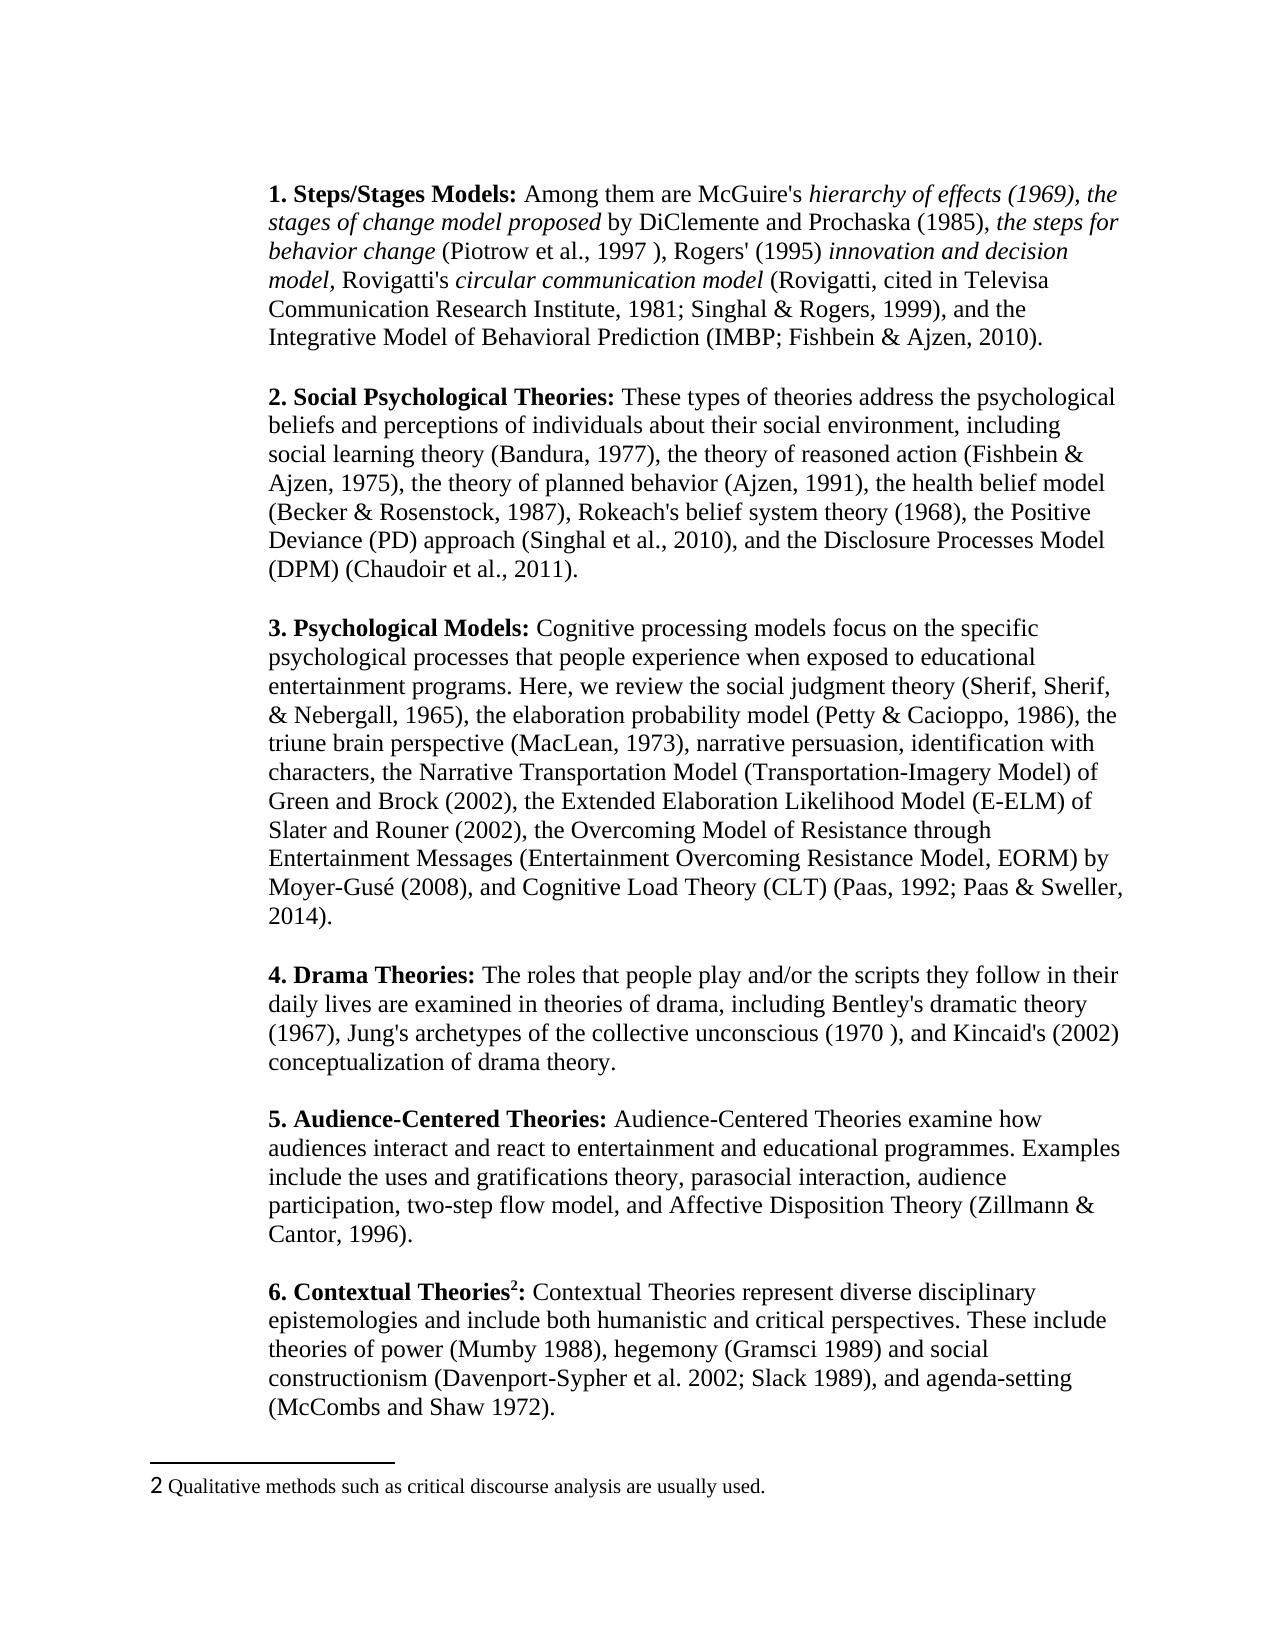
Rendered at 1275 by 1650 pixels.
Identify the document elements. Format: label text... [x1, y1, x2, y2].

text 5. Audience-Centered Theories: Audience-Centered Theories examine how audiences interact and react to entertainment and educational programmes. Examples include the uses and gratifications theory, parasocial interaction, audience participation, two-step flow model, and Affective Disposition Theory (Zillmann & Cantor, 1996). [268, 1104, 1125, 1248]
text 3. Psychological Models: Cognitive processing models focus on the specific psychological processes that people experience when exposed to educational entertainment programs. Here, we review the social judgment theory (Sherif, Sherif, & Nebergall, 1965), the elaboration probability model (Petty & Cacioppo, 1986), the triune brain perspective (MacLean, 1973), narrative persuasion, identification with characters, the Narrative Transportation Model (Transportation-Imagery Model) of Green and Brock (2002), the Extended Elaboration Likelihood Model (E-ELM) of Slater and Rouner (2002), the Overcoming Model of Resistance through Entertainment Messages (Entertainment Overcoming Resistance Model, EORM) by Moyer-Gusé (2008), and Cognitive Load Theory (CLT) (Paas, 1992; Paas & Sweller, 2014). [268, 613, 1125, 960]
text 2. Social Psychological Theories: These types of theories address the psychological beliefs and perceptions of individuals about their social environment, including social learning theory (Bandura, 1977), the theory of reasoned action (Fishbein & Ajzen, 1975), the theory of planned behavior (Ajzen, 1991), the health belief model (Becker & Rosenstock, 1987), Rokeach's belief system theory (1968), the Positive Deviance (PD) approach (Singhal et al., 2010), and the Disclosure Processes Model (DPM) (Chaudoir et al., 2011). [268, 382, 1125, 613]
text 4. Drama Theories: The roles that people play and/or the scripts they follow in their daily lives are examined in theories of drama, including Bentley's dramatic theory (1967), Jung's archetypes of the collective unconscious (1970 ), and Kincaid's (2002) conceptualization of drama theory. [268, 960, 1125, 1075]
text 6. Contextual Theories: Contextual Theories represent diverse disciplinary epistemologies and include both humanistic and critical perspectives. These include theories of power (Mumby 1988), hegemony (Gramsci 1989) and social constructionism (Davenport-Sypher et al. 2002; Slack 1989), and agenda-setting (McCombs and Shaw 1972). [268, 1277, 1125, 1420]
text 1. Steps/Stages Models: Among them are McGuire's hierarchy of effects (1969), the stages of change model proposed by DiClemente and Prochaska (1985), the steps for behavior change (Piotrow et al., 1997 ), Rogers' (1995) innovation and decision model, Rovigatti's circular communication model (Rovigatti, cited in Televisa Communication Research Institute, 1981; Singhal & Rogers, 1999), and the Integrative Model of Behavioral Prediction (IMBP; Fishbein & Ajzen, 2010). [268, 179, 1125, 382]
